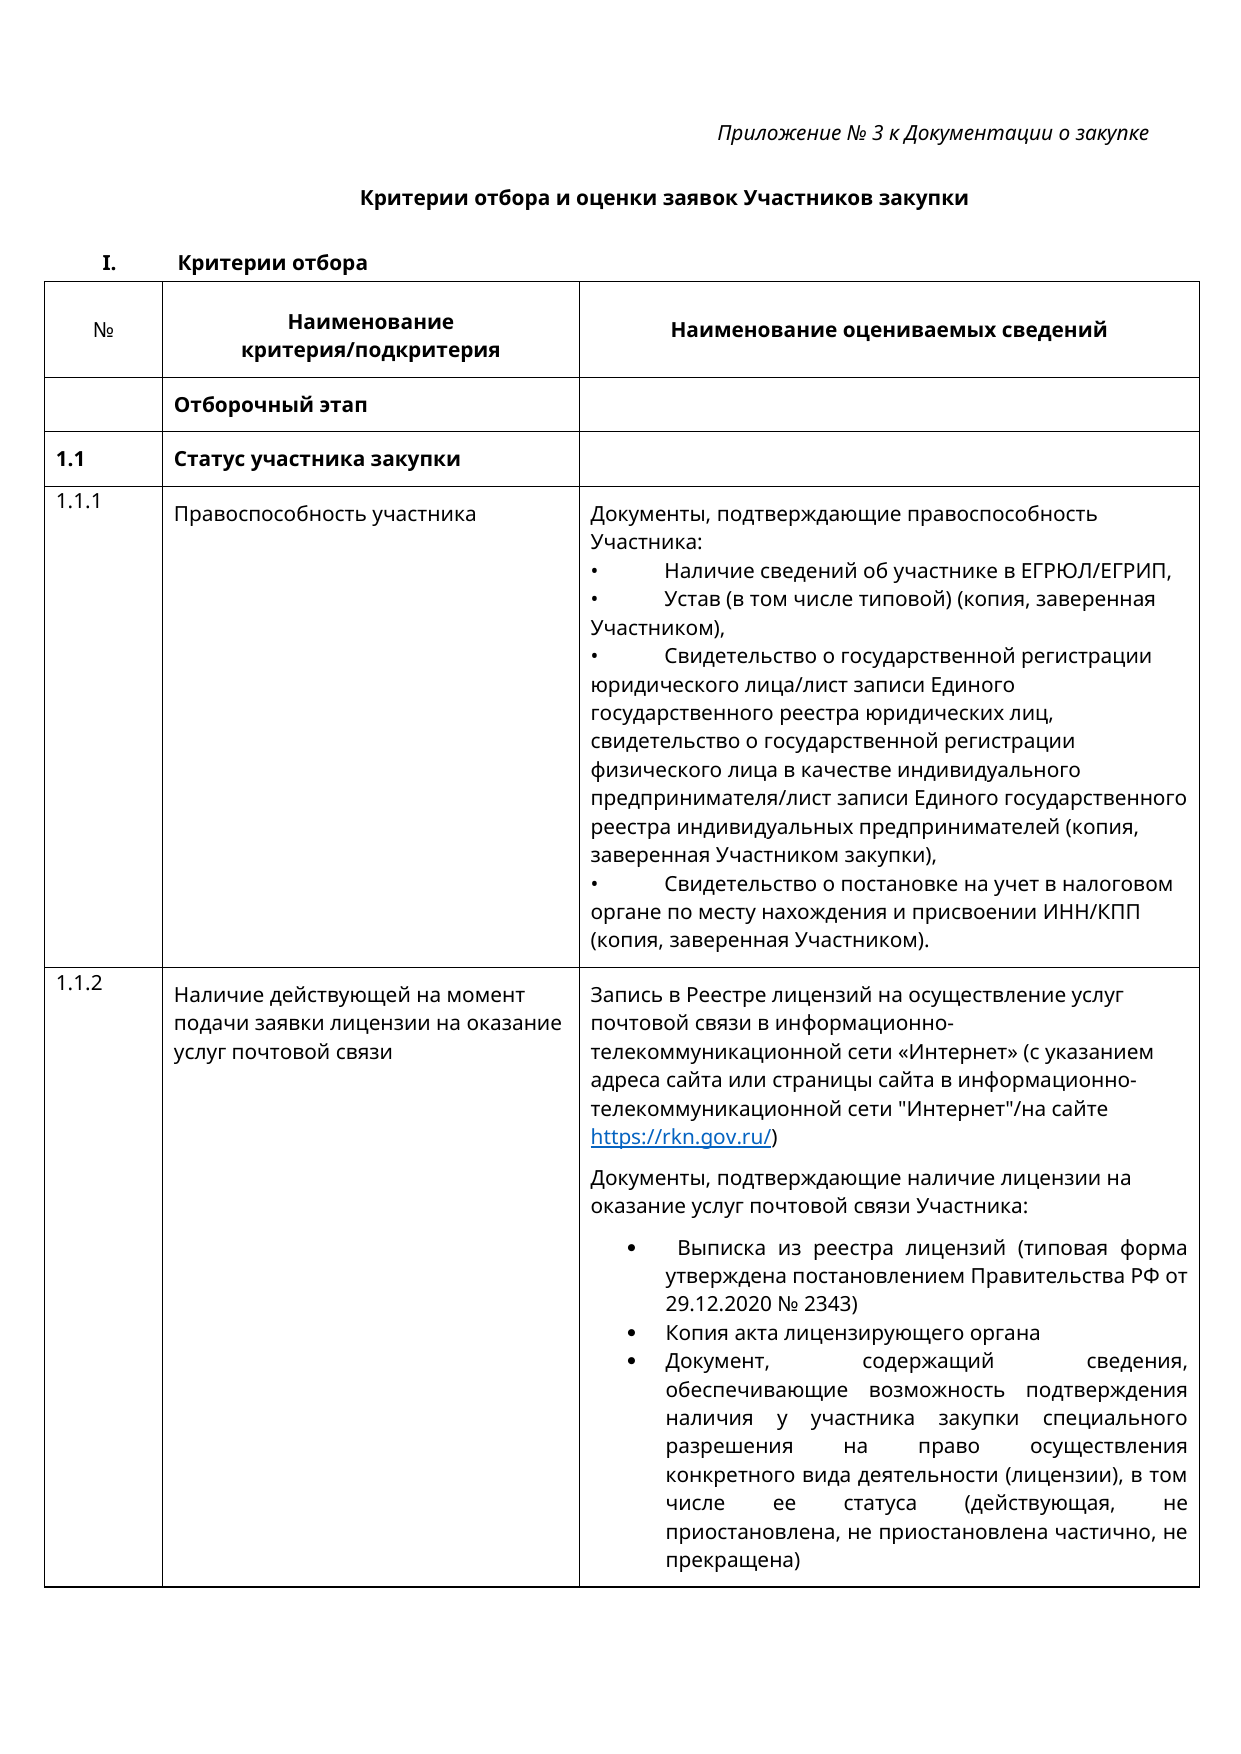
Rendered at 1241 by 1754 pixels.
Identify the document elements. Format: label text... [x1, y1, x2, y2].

table_cell [45, 378, 162, 431]
table_cell [580, 432, 1199, 486]
table_cell 1.1.2 [45, 968, 162, 1586]
table_cell Правоспособность участника [163, 487, 579, 967]
table_cell Запись в Реестре лицензий на осуществление услуг почтовой связи в информационно-телекоммуникационной сети «Интернет» (с указанием адреса сайта или страницы сайта в информационно-телекоммуникационной сети "Интернет"/на сайте https://rkn.gov.ru/) Документы, подтверждающие наличие лицензии на оказание услуг почтовой связи Участника: Выписка из реестра лицензий (типовая форма утверждена постановлением Правительства РФ от 29.12.2020 № 2343) Копия акта лицензирующего органа Документ, содержащий сведения, обеспечивающие возможность подтверждения наличия у участника закупки специального разрешения на право осуществления конкретного вида деятельности (лицензии), в том числе ее статуса (действующая, не приостановлена, не приостановлена частично, не прекращена) [580, 968, 1199, 1586]
table_cell Отборочный этап [163, 378, 579, 431]
table_cell Статус участника закупки [163, 432, 579, 486]
list Критерии отбора и оценки заявок Участников закупки [177, 183, 1152, 212]
list Критерии отбора [102, 248, 1152, 277]
table_cell Документы, подтверждающие правоспособность Участника: • Наличие сведений об участнике в ЕГРЮЛ/ЕГРИП, • Устав (в том числе типовой) (копия, заверенная Участником), • Свидетельство о государственной регистрации юридического лица/лист записи Единого государственного реестра юридических лиц, свидетельство о государственной регистрации физического лица в качестве индивидуального предпринимателя/лист записи Единого государственного реестра индивидуальных предпринимателей (копия, заверенная Участником закупки), • Свидетельство о постановке на учет в налоговом органе по месту нахождения и присвоении ИНН/КПП (копия, заверенная Участником). [580, 487, 1199, 967]
table_cell [580, 378, 1199, 431]
table_header Наименование оцениваемых сведений [580, 282, 1199, 377]
table_cell 1.1 [45, 432, 162, 486]
table_cell 1.1.1 [45, 487, 162, 967]
table_cell Наличие действующей на момент подачи заявки лицензии на оказание услуг почтовой связи [163, 968, 579, 1586]
table_header Наименование критерия/подкритерия [163, 282, 579, 377]
list Приложение № 3 к Документации о закупке [252, 118, 1152, 147]
table_header № [45, 282, 162, 377]
